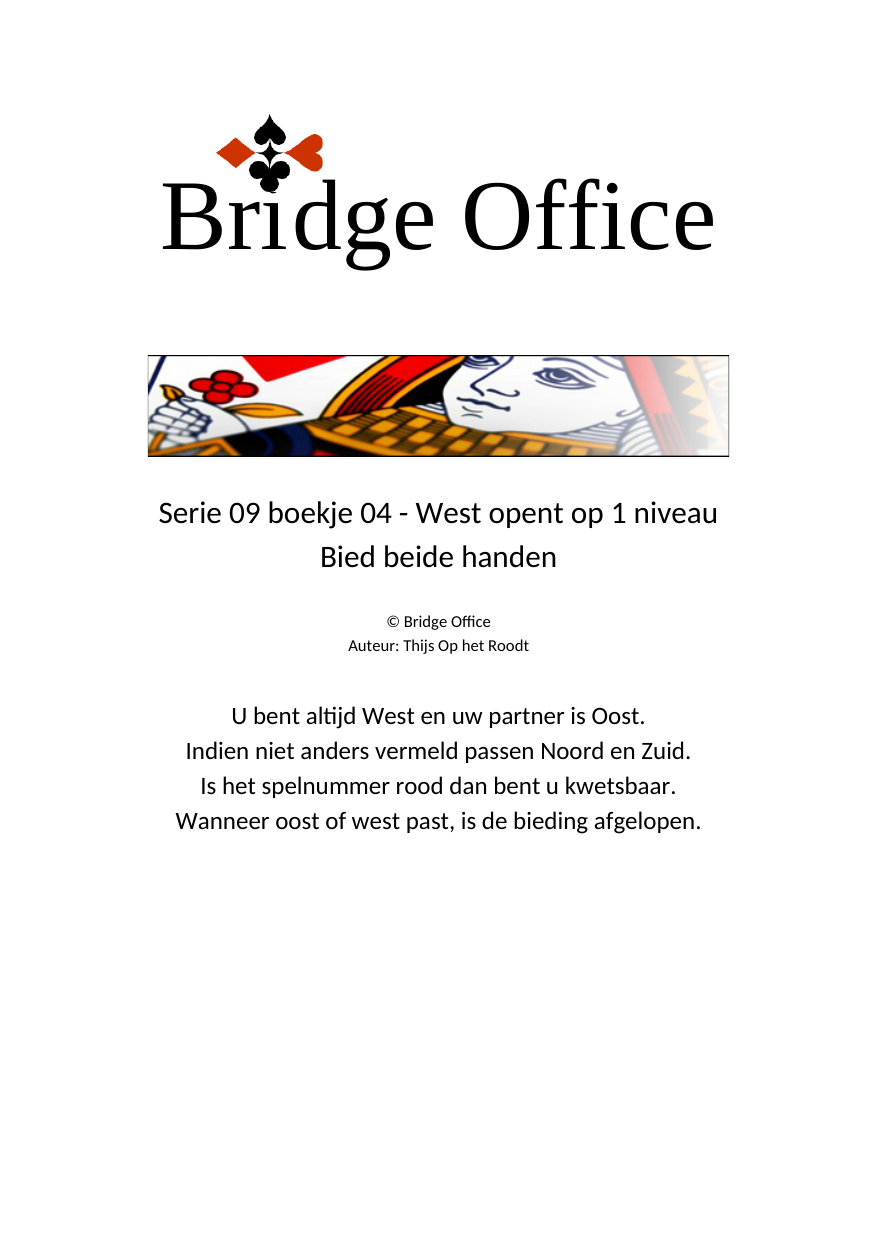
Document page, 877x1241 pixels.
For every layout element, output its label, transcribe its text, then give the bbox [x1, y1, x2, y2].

text Wanneer oost of west past, is de bieding afgelopen. [148, 806, 729, 836]
picture [215, 113, 323, 192]
text © Bridge Office [148, 611, 729, 632]
picture [147, 355, 730, 457]
text Is het spelnummer rood dan bent u kwetsbaar. [148, 771, 729, 801]
text Indien niet anders vermeld passen Noord en Zuid. [148, 736, 729, 766]
text Auteur: Thijs Op het Roodt U bent altijd West en uw partner is Oost. [148, 635, 729, 731]
text Serie 09 boekje 04 - West opent op 1 niveau Bied beide handen [148, 493, 729, 607]
